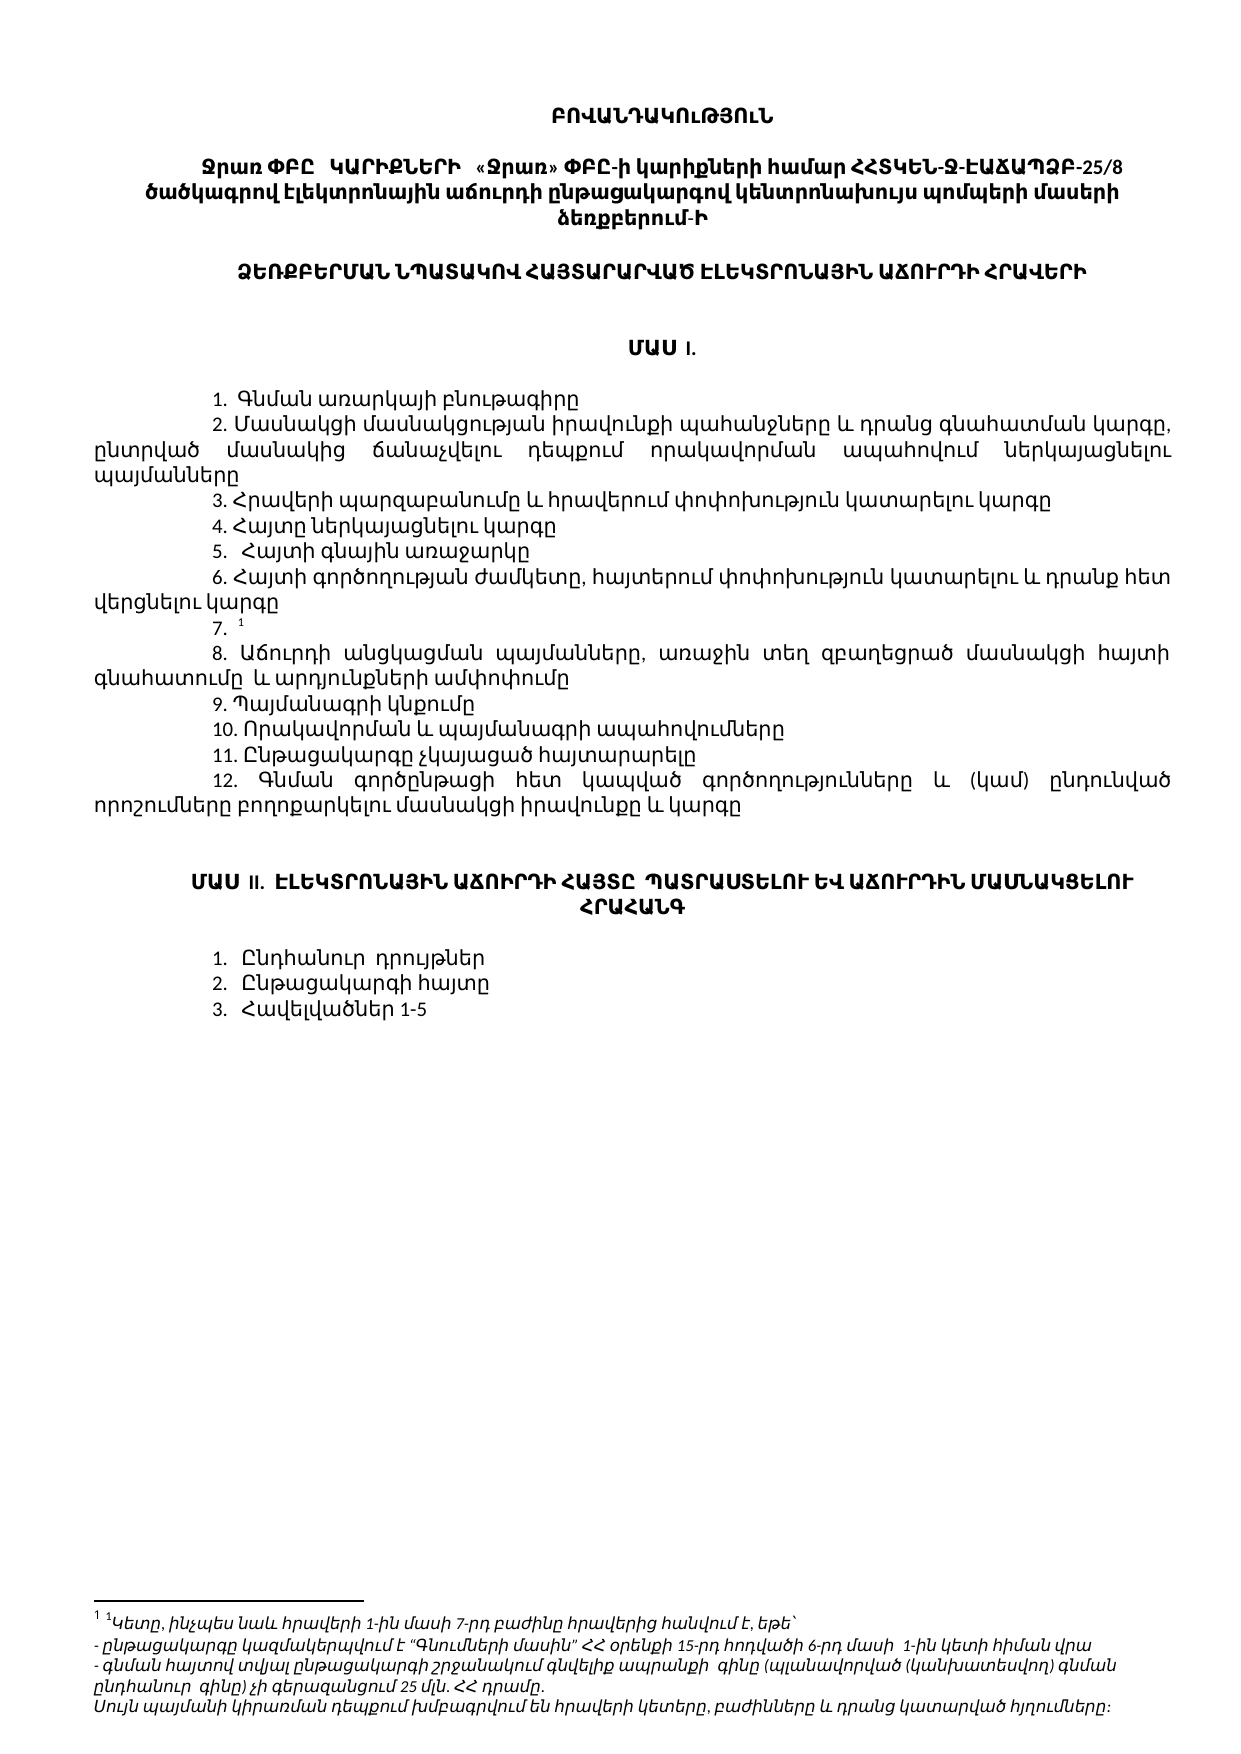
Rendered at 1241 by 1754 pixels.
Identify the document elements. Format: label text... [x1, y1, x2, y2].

text ԲՈՎԱՆԴԱԿՈւԹՅՈւՆ [94, 103, 1171, 128]
text ՄԱՍ I. [94, 335, 1171, 361]
text ՄԱՍ II. ԷԼԵԿՏՐՈՆԱՅԻՆ ԱՃՈԻՐԴԻ ՀԱՅՏԸ ՊԱՏՐԱՍՏԵԼՈՒ ԵՎ ԱՃՈՒՐԴԻՆ ՄԱՍՆԱԿՑԵԼՈՒ ՀՐԱՀԱՆԳ [94, 869, 1171, 920]
text 4. Հայտը ներկայացնելու կարգը [94, 513, 1171, 538]
text 12. Գնման գործընթացի հետ կապված գործողությունները և (կամ) ընդունված որոշումները բողոքարկելու մասնակցի իրավունքը և կարգը [94, 767, 1171, 818]
text 1. Ընդհանուր դրույթներ [94, 945, 1171, 971]
text 6. Հայտի գործողության ժամկետը, հայտերում փոփոխություն կատարելու և դրանք հետ վերցնելու կարգը [94, 564, 1171, 615]
text Ջրառ ՓԲԸ ԿԱՐԻՔՆԵՐԻ «Ջրառ» ՓԲԸ-ի կարիքների համար ՀՀՏԿԵՆ-Ջ-ԷԱՃԱՊՁԲ-25/8 ծածկագրով էլեկտրոնային աճուրդի ընթացակարգով կենտրոնախույս պոմպերի մասերի ձեռքբերում-Ի [94, 154, 1171, 230]
text 3. Հավելվածներ 1-5 [94, 996, 1171, 1021]
text 3. Հրավերի պարզաբանումը և հրավերում փոփոխություն կատարելու կարգը [94, 488, 1171, 513]
text 2. Մասնակցի մասնակցության իրավունքի պահանջները և դրանց գնահատման կարգը, ընտրված մասնակից ճանաչվելու դեպքում որակավորման ապահովում ներկայացնելու պայմանները [94, 411, 1171, 488]
text 9. Պայմանագրի կնքումը [94, 691, 1171, 716]
text ՁԵՌՔԲԵՐՄԱՆ ՆՊԱՏԱԿՈՎ ՀԱՅՏԱՐԱՐՎԱԾ ԷԼԵԿՏՐՈՆԱՅԻՆ ԱՃՈՒՐԴԻ ՀՐԱՎԵՐԻ [94, 259, 1171, 284]
text 7. 1 [94, 615, 1171, 640]
text 2. Ընթացակարգի հայտը [94, 971, 1171, 996]
text 10. Որակավորման և պայմանագրի ապահովումները [94, 716, 1171, 742]
text 11. Ընթացակարգը չկայացած հայտարարելը [94, 742, 1171, 767]
text 5. Հայտի գնային առաջարկը [94, 538, 1171, 564]
text 1. Գնման առարկայի բնութագիրը [94, 386, 1171, 411]
text 8. Աճուրդի անցկացման պայմանները, առաջին տեղ զբաղեցրած մասնակցի հայտի գնահատումը և արդյունքների ամփոփումը [94, 640, 1171, 691]
